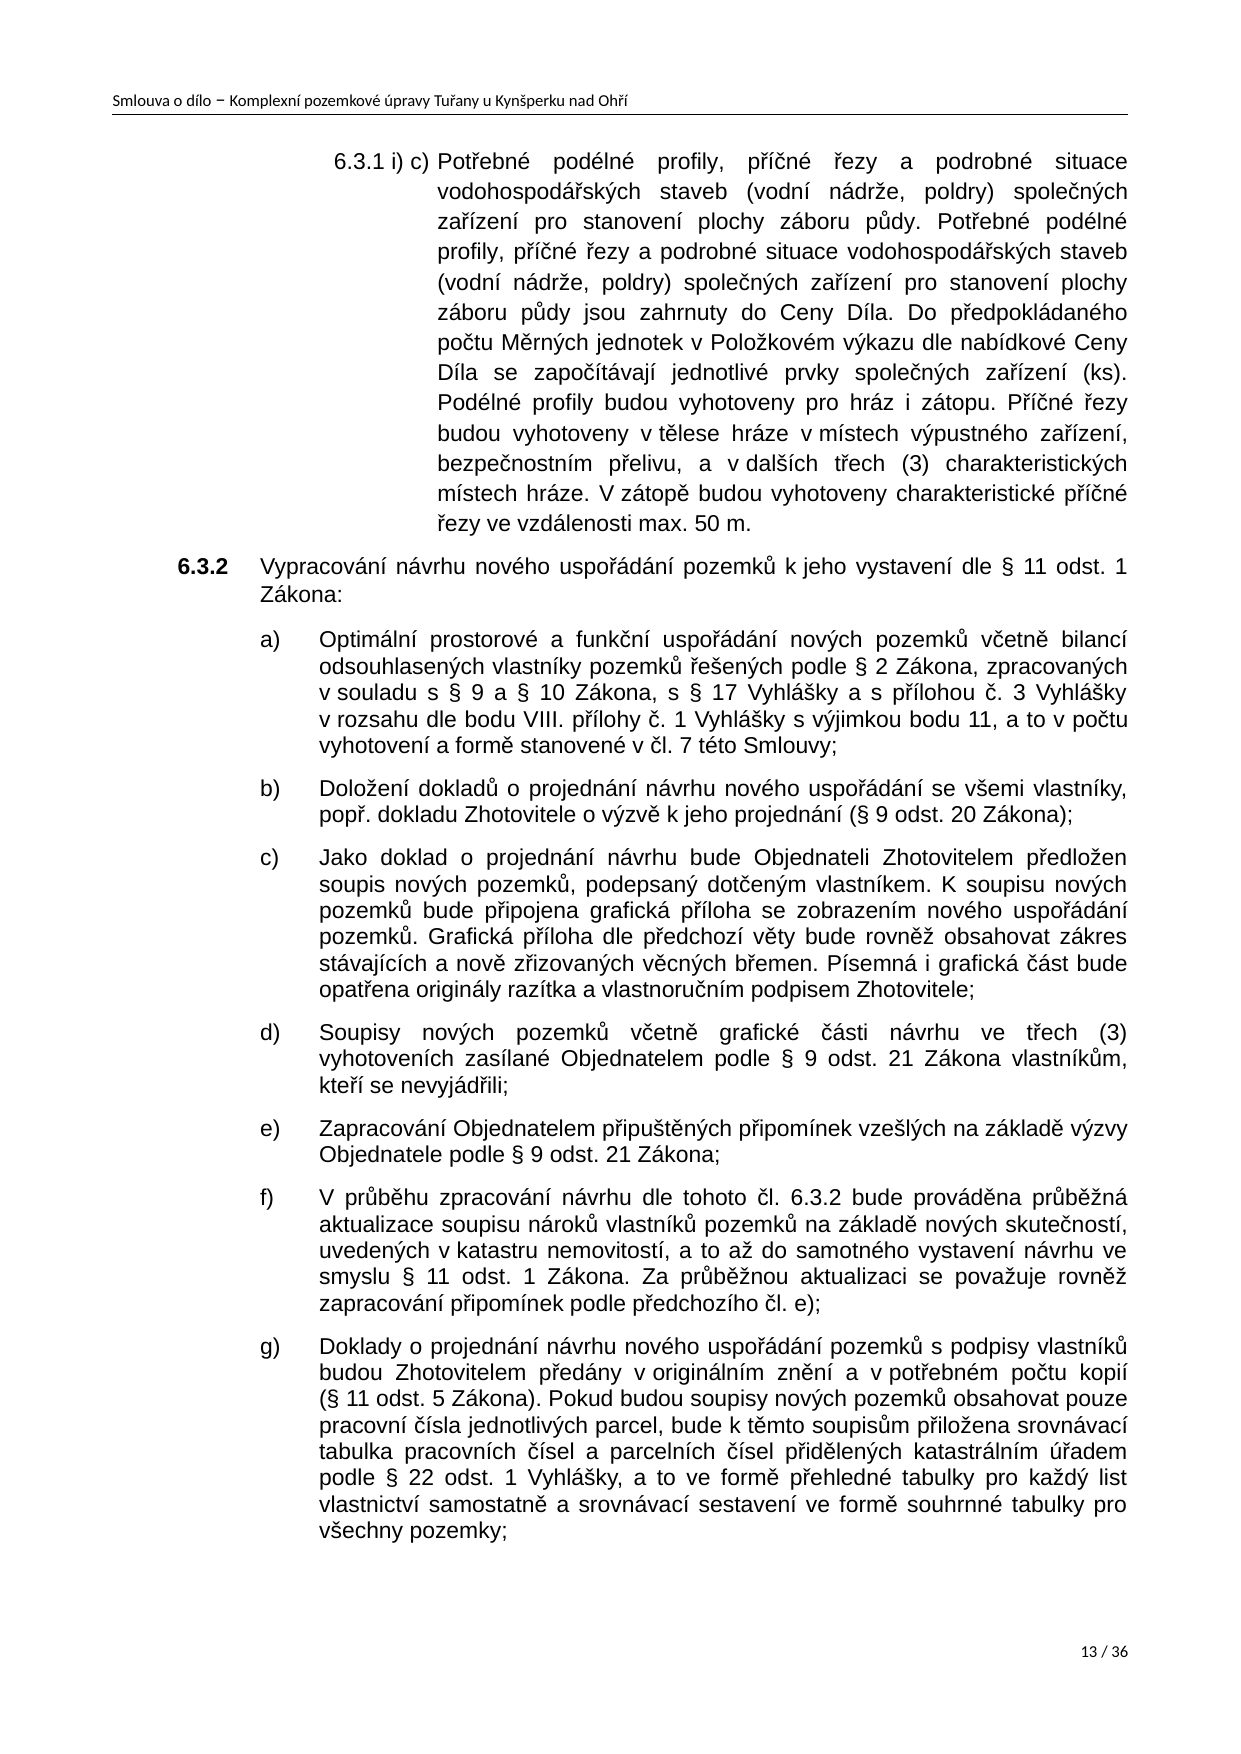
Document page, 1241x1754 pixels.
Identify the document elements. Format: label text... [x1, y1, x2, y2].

list Potřebné podélné profily, příčné řezy a podrobné situace vodohospodářských staveb (vodní nádrže, poldry) společných zařízení pro stanovení plochy záboru půdy. Potřebné podélné profily, příčné řezy a podrobné situace vodohospodářských staveb (vodní nádrže, poldry) společných zařízení pro stanovení plochy záboru půdy jsou zahrnuty do Ceny Díla. Do předpokládaného počtu Měrných jednotek v Položkovém výkazu dle nabídkové Ceny Díla se započítávají jednotlivé prvky společných zařízení (ks). Podélné profily budou vyhotoveny pro hráz i zátopu. Příčné řezy budou vyhotoveny v tělese hráze v místech výpustného zařízení, bezpečnostním přelivu, a v dalších třech (3) charakteristických místech hráze. V zátopě budou vyhotoveny charakteristické příčné řezy ve vzdálenosti max. 50 m. [334, 148, 1128, 537]
list Doklady o projednání návrhu nového uspořádání pozemků s podpisy vlastníků budou Zhotovitelem předány v originálním znění a v potřebném počtu kopií (§ 11 odst. 5 Zákona). Pokud budou soupisy nových pozemků obsahovat pouze pracovní čísla jednotlivých parcel, bude k těmto soupisům přiložena srovnávací tabulka pracovních čísel a parcelních čísel přidělených katastrálním úřadem podle § 22 odst. 1 Vyhlášky, a to ve formě přehledné tabulky pro každý list vlastnictví samostatně a srovnávací sestavení ve formě souhrnné tabulky pro všechny pozemky; [260, 1333, 1128, 1543]
list Jako doklad o projednání návrhu bude Objednateli Zhotovitelem předložen soupis nových pozemků, podepsaný dotčeným vlastníkem. K soupisu nových pozemků bude připojena grafická příloha se zobrazením nového uspořádání pozemků. Grafická příloha dle předchozí věty bude rovněž obsahovat zákres stávajících a nově zřizovaných věcných břemen. Písemná i grafická část bude opatřena originály razítka a vlastnoručním podpisem Zhotovitele; [260, 844, 1128, 1002]
list V průběhu zpracování návrhu dle tohoto čl. 6.3.2 bude prováděna průběžná aktualizace soupisu nároků vlastníků pozemků na základě nových skutečností, uvedených v katastru nemovitostí, a to až do samotného vystavení návrhu ve smyslu § 11 odst. 1 Zákona. Za průběžnou aktualizaci se považuje rovněž zapracování připomínek podle předchozího čl. e); [260, 1184, 1128, 1316]
list Soupisy nových pozemků včetně grafické části návrhu ve třech (3) vyhotoveních zasílané Objednatelem podle § 9 odst. 21 Zákona vlastníkům, kteří se nevyjádřili; [260, 1019, 1128, 1098]
list Optimální prostorové a funkční uspořádání nových pozemků včetně bilancí odsouhlasených vlastníky pozemků řešených podle § 2 Zákona, zpracovaných v souladu s § 9 a § 10 Zákona, s § 17 Vyhlášky a s přílohou č. 3 Vyhlášky v rozsahu dle bodu VIII. přílohy č. 1 Vyhlášky s výjimkou bodu 11, a to v počtu vyhotovení a formě stanovené v čl. 7 této Smlouvy; [260, 626, 1128, 758]
list Doložení dokladů o projednání návrhu nového uspořádání se všemi vlastníky, popř. dokladu Zhotovitele o výzvě k jeho projednání (§ 9 odst. 20 Zákona); [260, 775, 1128, 828]
text Vypracování návrhu nového uspořádání pozemků k jeho vystavení dle § 11 odst. 1 Zákona: [177, 553, 1128, 608]
list Zapracování Objednatelem připuštěných připomínek vzešlých na základě výzvy Objednatele podle § 9 odst. 21 Zákona; [260, 1115, 1128, 1167]
